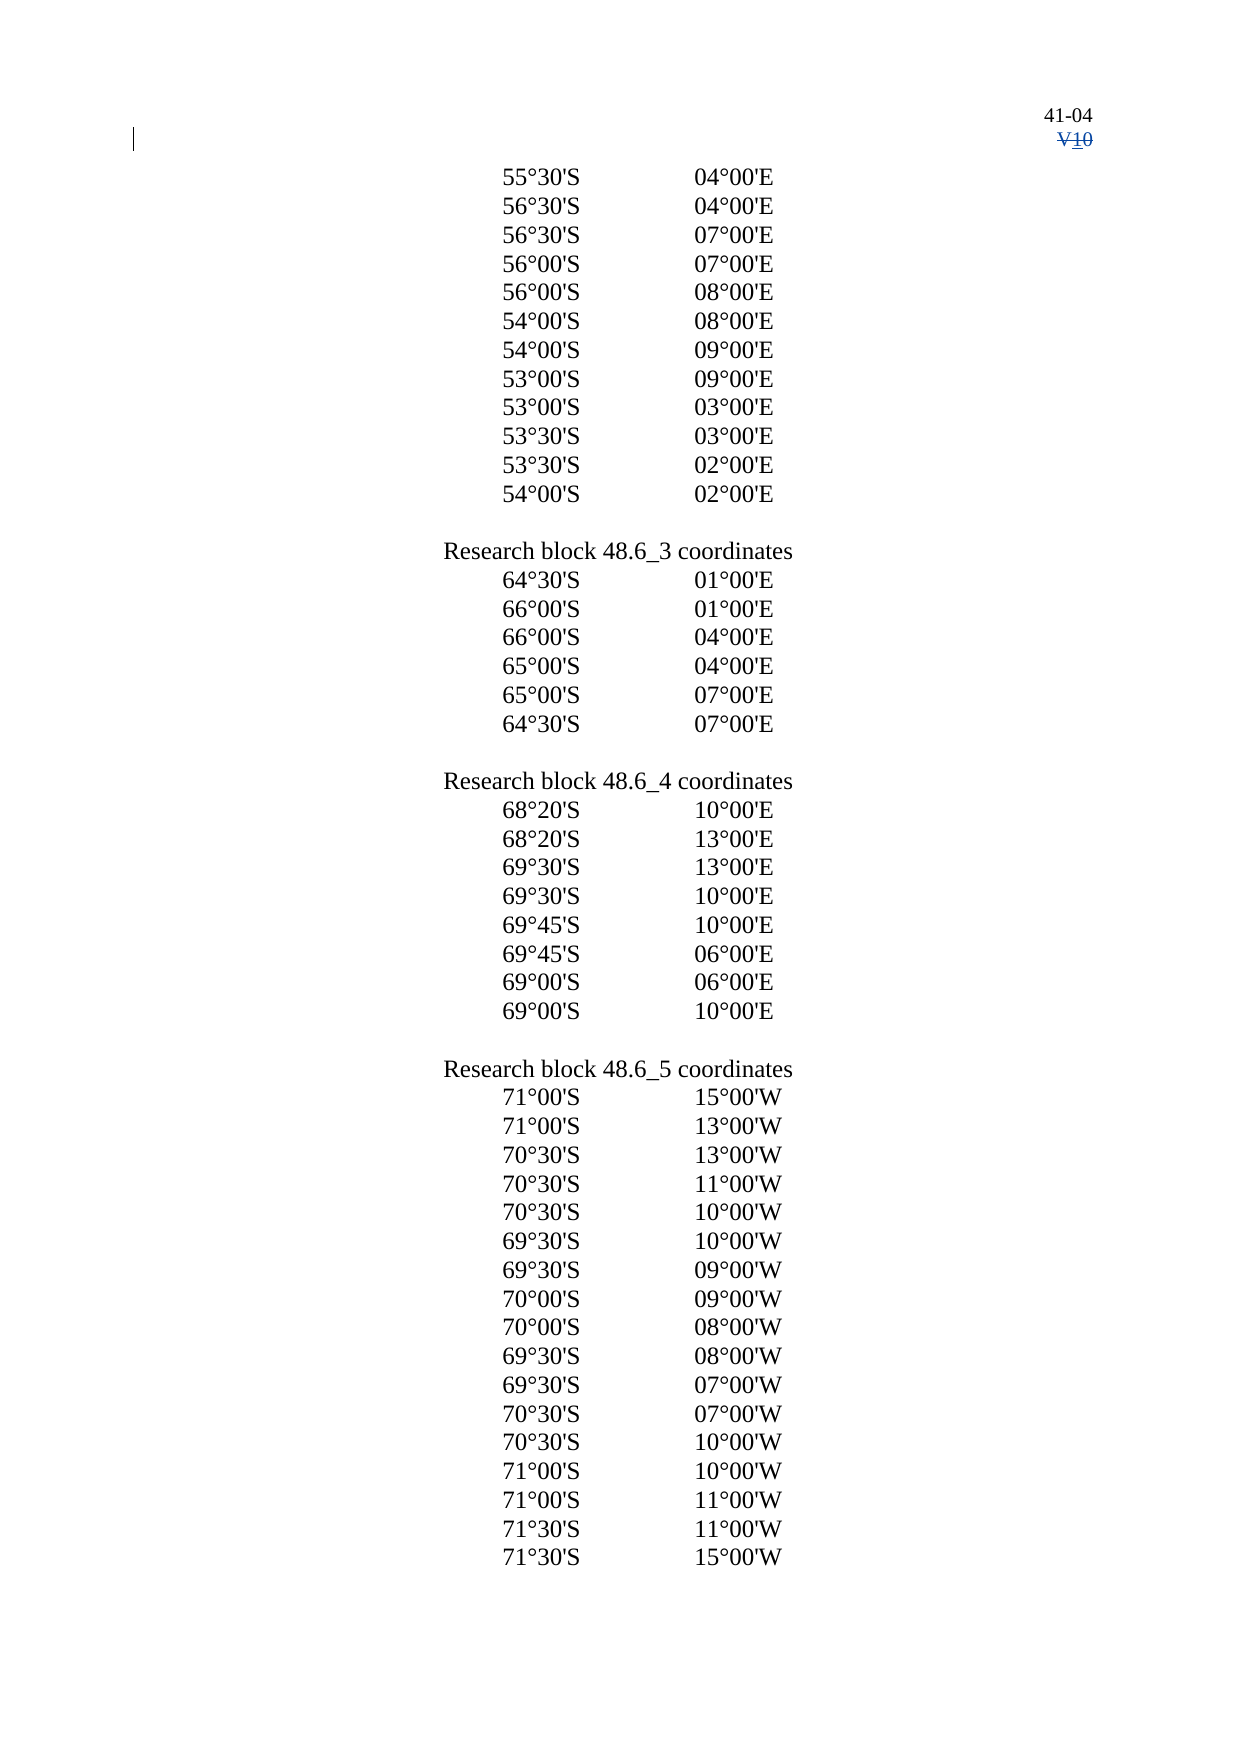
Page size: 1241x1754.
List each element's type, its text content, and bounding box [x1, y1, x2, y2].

text 70°00'S 08°00'W [502, 1312, 1092, 1341]
text 56°00'S 08°00'E [502, 277, 1092, 306]
text 65°00'S 07°00'E [502, 680, 1092, 709]
text 56°00'S 07°00'E [502, 249, 1092, 277]
text 69°30'S 09°00'W [502, 1255, 1092, 1284]
text 66°00'S 01°00'E [502, 594, 1092, 622]
text 66°00'S 04°00'E [502, 622, 1092, 651]
text Research block 48.6_5 coordinates [443, 1054, 1092, 1082]
text 54°00'S 08°00'E [502, 306, 1092, 335]
text 69°45'S 10°00'E [502, 910, 1092, 939]
text 69°45'S 06°00'E [502, 939, 1092, 967]
text 68°20'S 10°00'E [502, 795, 1092, 824]
text 69°30'S 13°00'E [502, 852, 1092, 881]
text 68°20'S 13°00'E [502, 824, 1092, 852]
text 69°00'S 06°00'E [502, 967, 1092, 996]
text 69°30'S 10°00'E [502, 881, 1092, 910]
text Research block 48.6_3 coordinates [443, 536, 1092, 565]
text 69°00'S 10°00'E [502, 996, 1092, 1025]
text 71°00'S 13°00'W [502, 1111, 1092, 1140]
text 69°30'S 08°00'W [502, 1341, 1092, 1370]
text 64°30'S 01°00'E [502, 565, 1092, 594]
text 71°00'S 11°00'W [502, 1485, 1092, 1514]
text 70°30'S 10°00'W [502, 1197, 1092, 1226]
text 71°30'S 15°00'W [502, 1542, 1092, 1571]
text 55°30'S 04°00'E [502, 162, 1092, 191]
text 70°30'S 13°00'W [502, 1140, 1092, 1169]
text 69°30'S 10°00'W [502, 1226, 1092, 1255]
text 53°00'S 03°00'E [502, 392, 1092, 421]
text Research block 48.6_4 coordinates [443, 766, 1092, 795]
text 70°30'S 11°00'W [502, 1169, 1092, 1197]
text 53°00'S 09°00'E [502, 364, 1092, 392]
text 56°30'S 04°00'E [502, 191, 1092, 220]
text 69°30'S 07°00'W [502, 1370, 1092, 1399]
text 64°30'S 07°00'E [502, 709, 1092, 737]
text 54°00'S 09°00'E [502, 335, 1092, 364]
text 70°00'S 09°00'W [502, 1284, 1092, 1312]
text 71°00'S 15°00'W [502, 1082, 1092, 1111]
text 65°00'S 04°00'E [502, 651, 1092, 680]
text 53°30'S 02°00'E [502, 450, 1092, 479]
text 56°30'S 07°00'E [502, 220, 1092, 249]
text 53°30'S 03°00'E [502, 421, 1092, 450]
text 71°00'S 10°00'W [502, 1456, 1092, 1485]
text 71°30'S 11°00'W [502, 1514, 1092, 1542]
text 70°30'S 10°00'W [502, 1427, 1092, 1456]
text 70°30'S 07°00'W [502, 1399, 1092, 1427]
text 54°00'S 02°00'E [502, 479, 1092, 507]
